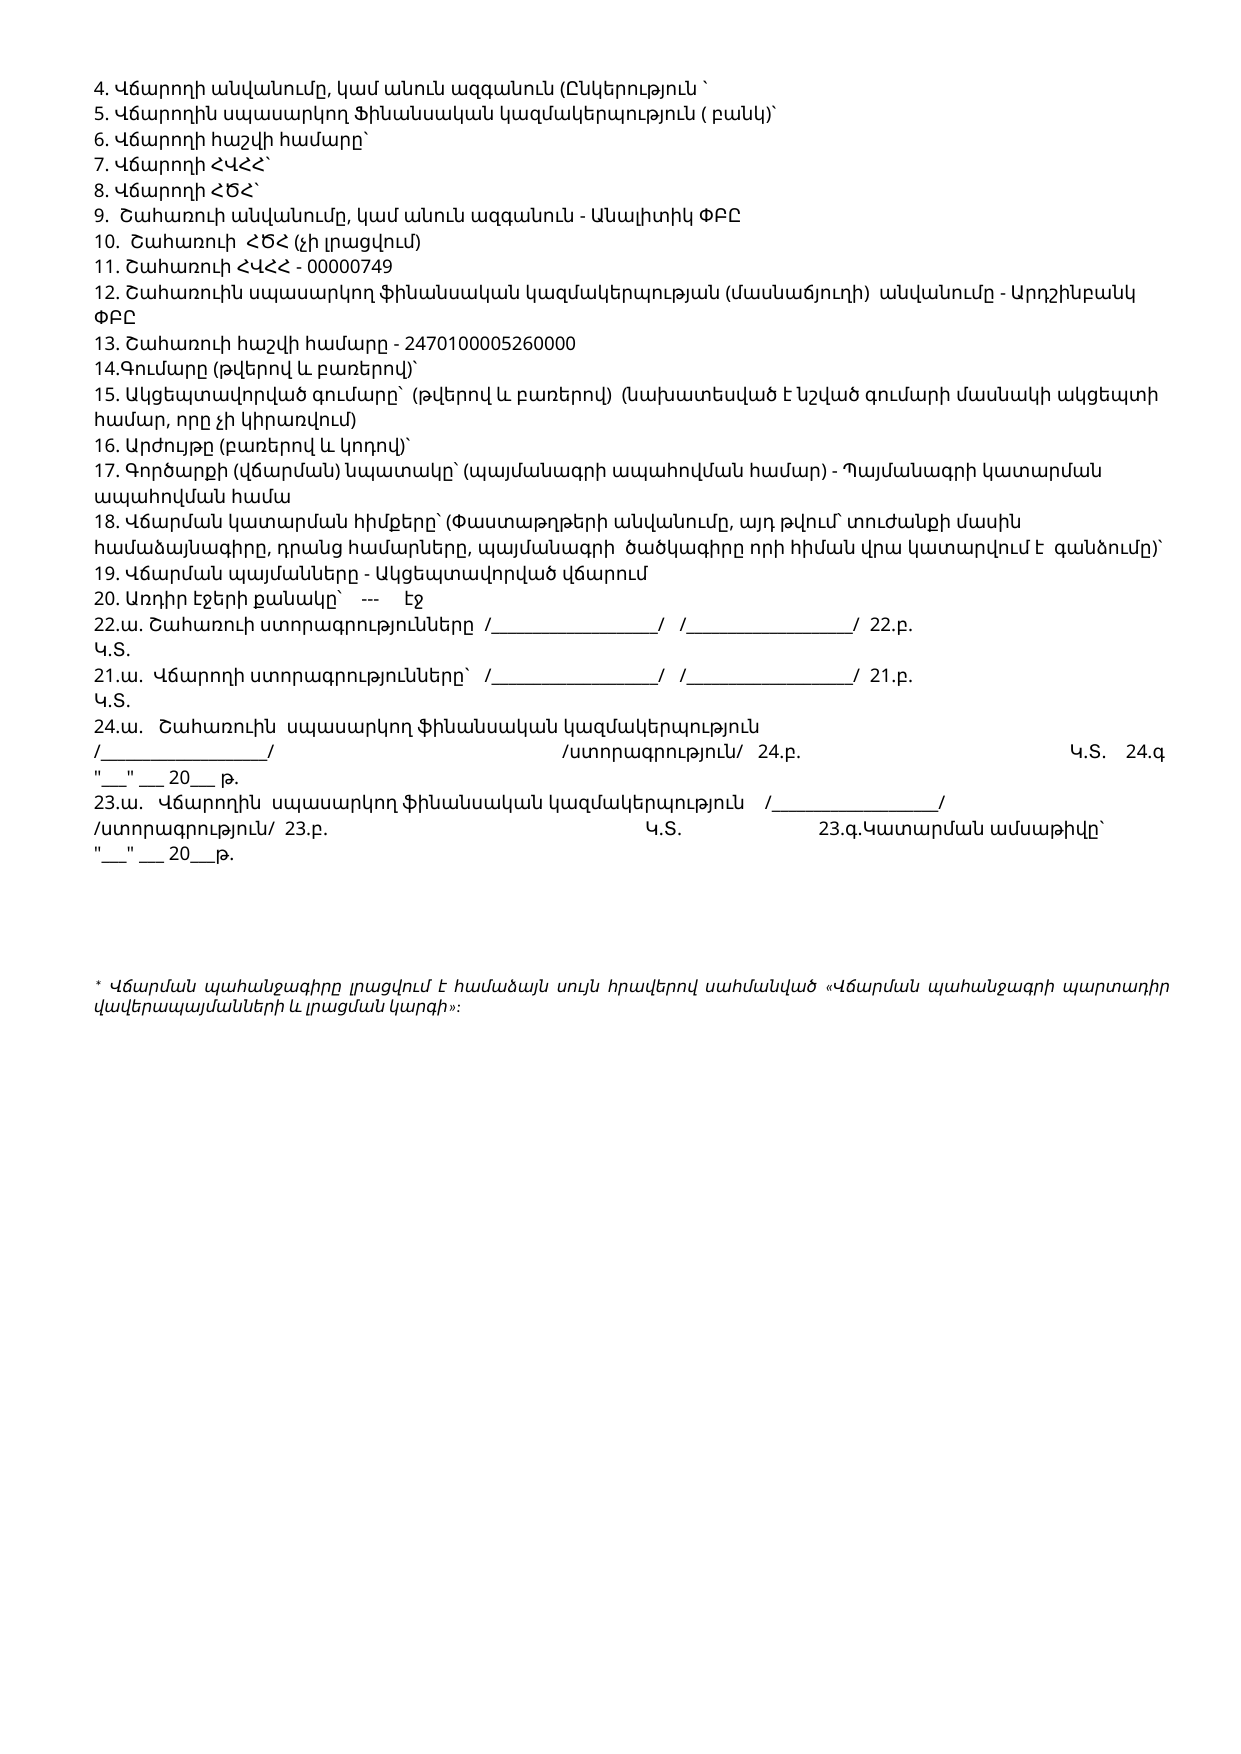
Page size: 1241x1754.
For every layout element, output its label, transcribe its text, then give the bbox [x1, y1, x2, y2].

text * Վճարման պահանջագիրը լրացվում է համաձայն սույն հրավերով սահմանված «Վճարման պահանջագրի պարտադիր վավերապայմանների և լրացման կարգի»: [94, 976, 1171, 1017]
